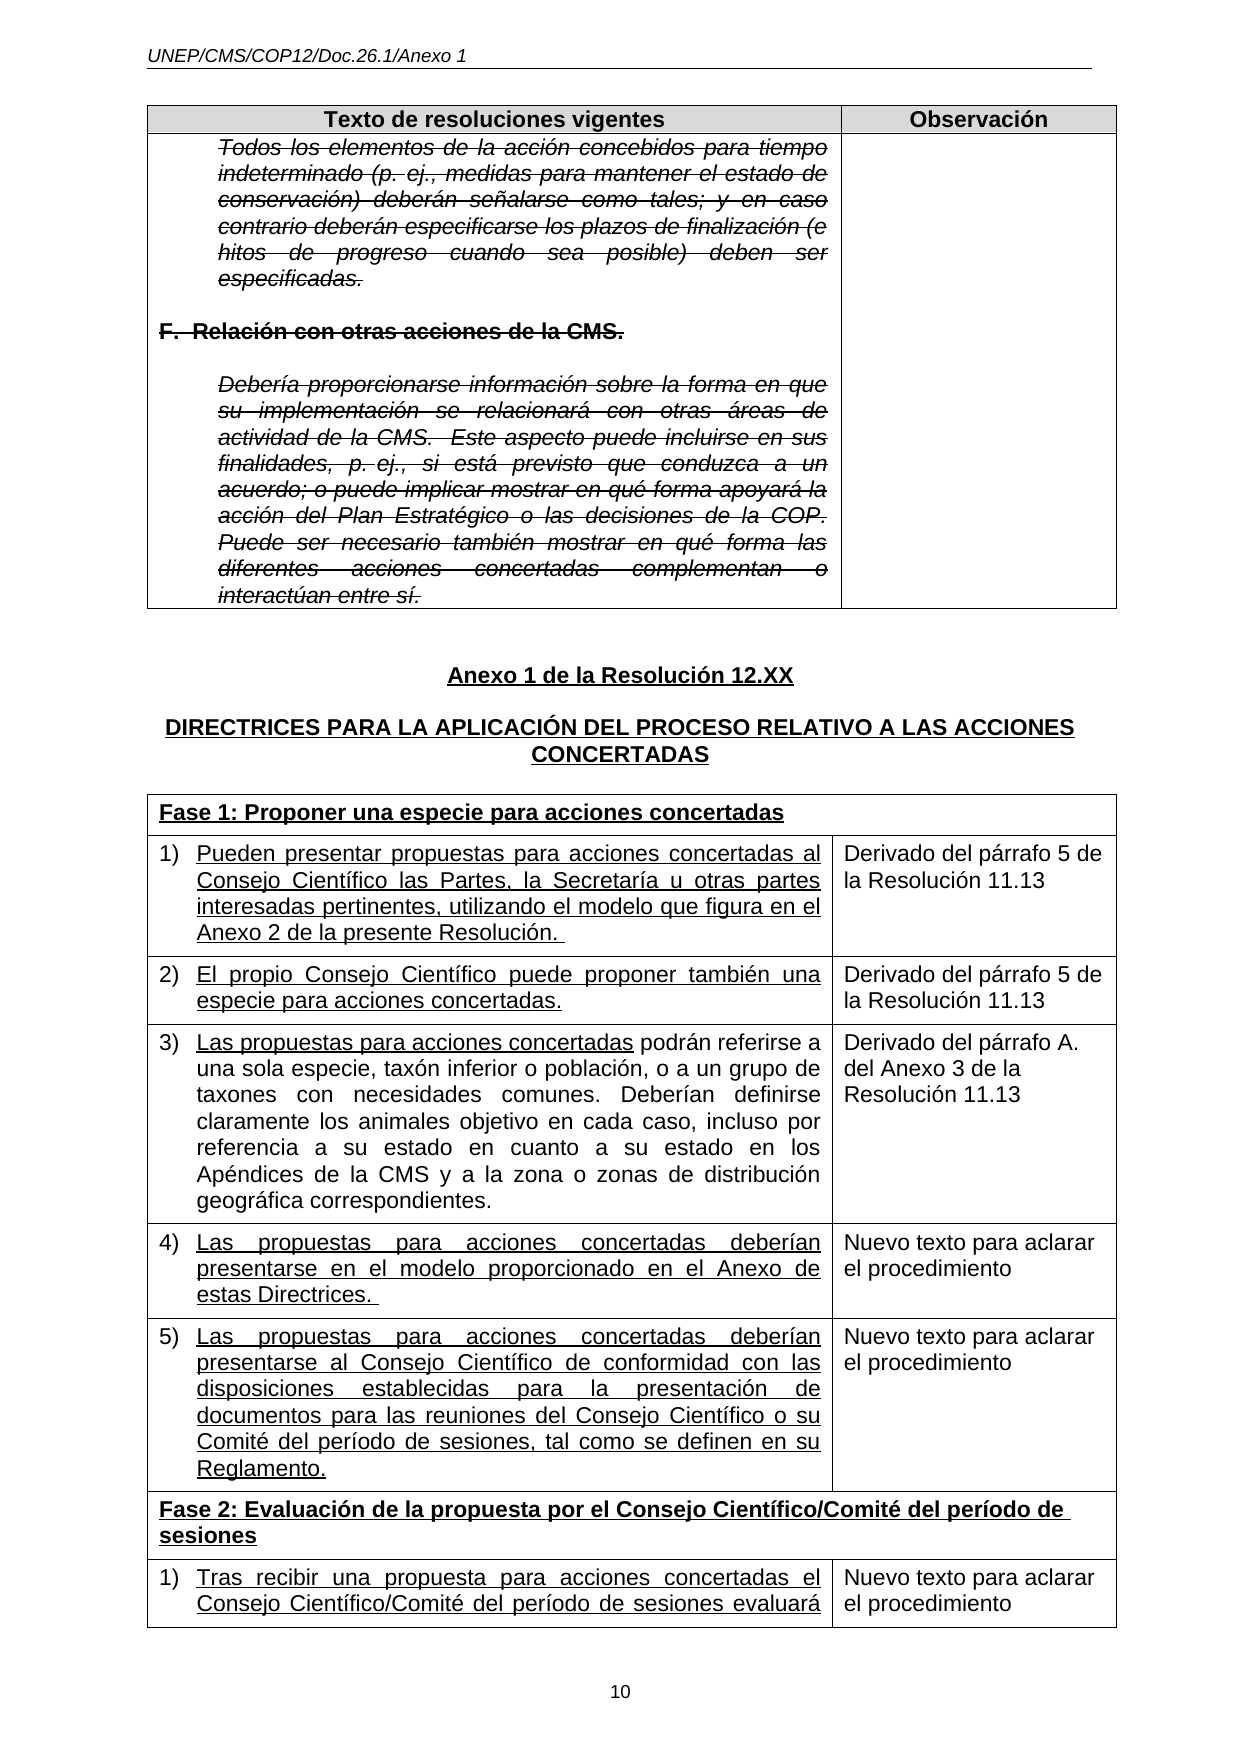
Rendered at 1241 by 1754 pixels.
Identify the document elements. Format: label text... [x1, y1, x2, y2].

table_cell Derivado del párrafo 5 de la Resolución 11.13 [833, 836, 1116, 956]
table_header Texto de resoluciones vigentes [148, 106, 841, 132]
table_cell Pueden presentar propuestas para acciones concertadas al Consejo Científico las Partes, la Secretaría u otras partes interesadas pertinentes, utilizando el modelo que figura en el Anexo 2 de la presente Resolución. [148, 836, 832, 956]
table_cell Nuevo texto para aclarar el procedimiento [833, 1319, 1116, 1491]
table_cell Las propuestas para acciones concertadas deberían presentarse en el modelo proporcionado en el Anexo de estas Directrices. [148, 1224, 832, 1317]
table_cell Las propuestas para acciones concertadas deberían presentarse al Consejo Científico de conformidad con las disposiciones establecidas para la presentación de documentos para las reuniones del Consejo Científico o su Comité del período de sesiones, tal como se definen en su Reglamento. [148, 1319, 832, 1491]
table_cell Nuevo texto para aclarar el procedimiento [833, 1224, 1116, 1317]
table_cell Fase 2: Evaluación de la propuesta por el Consejo Científico/Comité del período de sesiones [148, 1492, 1116, 1559]
table_cell Las propuestas para acciones concertadas podrán referirse a una sola especie, taxón inferior o población, o a un grupo de taxones con necesidades comunes. Deberían definirse claramente los animales objetivo en cada caso, incluso por referencia a su estado en cuanto a su estado en los Apéndices de la CMS y a la zona o zonas de distribución geográfica correspondientes. [148, 1025, 832, 1223]
table_cell El propio Consejo Científico puede proponer también una especie para acciones concertadas. [148, 957, 832, 1023]
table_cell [148, 1560, 832, 1627]
table_cell Derivado del párrafo A. del Anexo 3 de la Resolución 11.13 [833, 1025, 1116, 1223]
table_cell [833, 1560, 1116, 1627]
table_cell Derivado del párrafo 5 de la Resolución 11.13 [833, 957, 1116, 1023]
text Anexo 1 de la Resolución 12.XX [147, 662, 1093, 688]
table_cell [842, 134, 1116, 608]
text DIRECTRICES PARA LA APLICACIÓN DEL PROCESO RELATIVO A LAS ACCIONES CONCERTADAS [147, 714, 1093, 767]
table_header Observación [842, 106, 1116, 132]
table_header Fase 1: Proponer una especie para acciones concertadas [148, 795, 1116, 835]
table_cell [148, 134, 841, 608]
